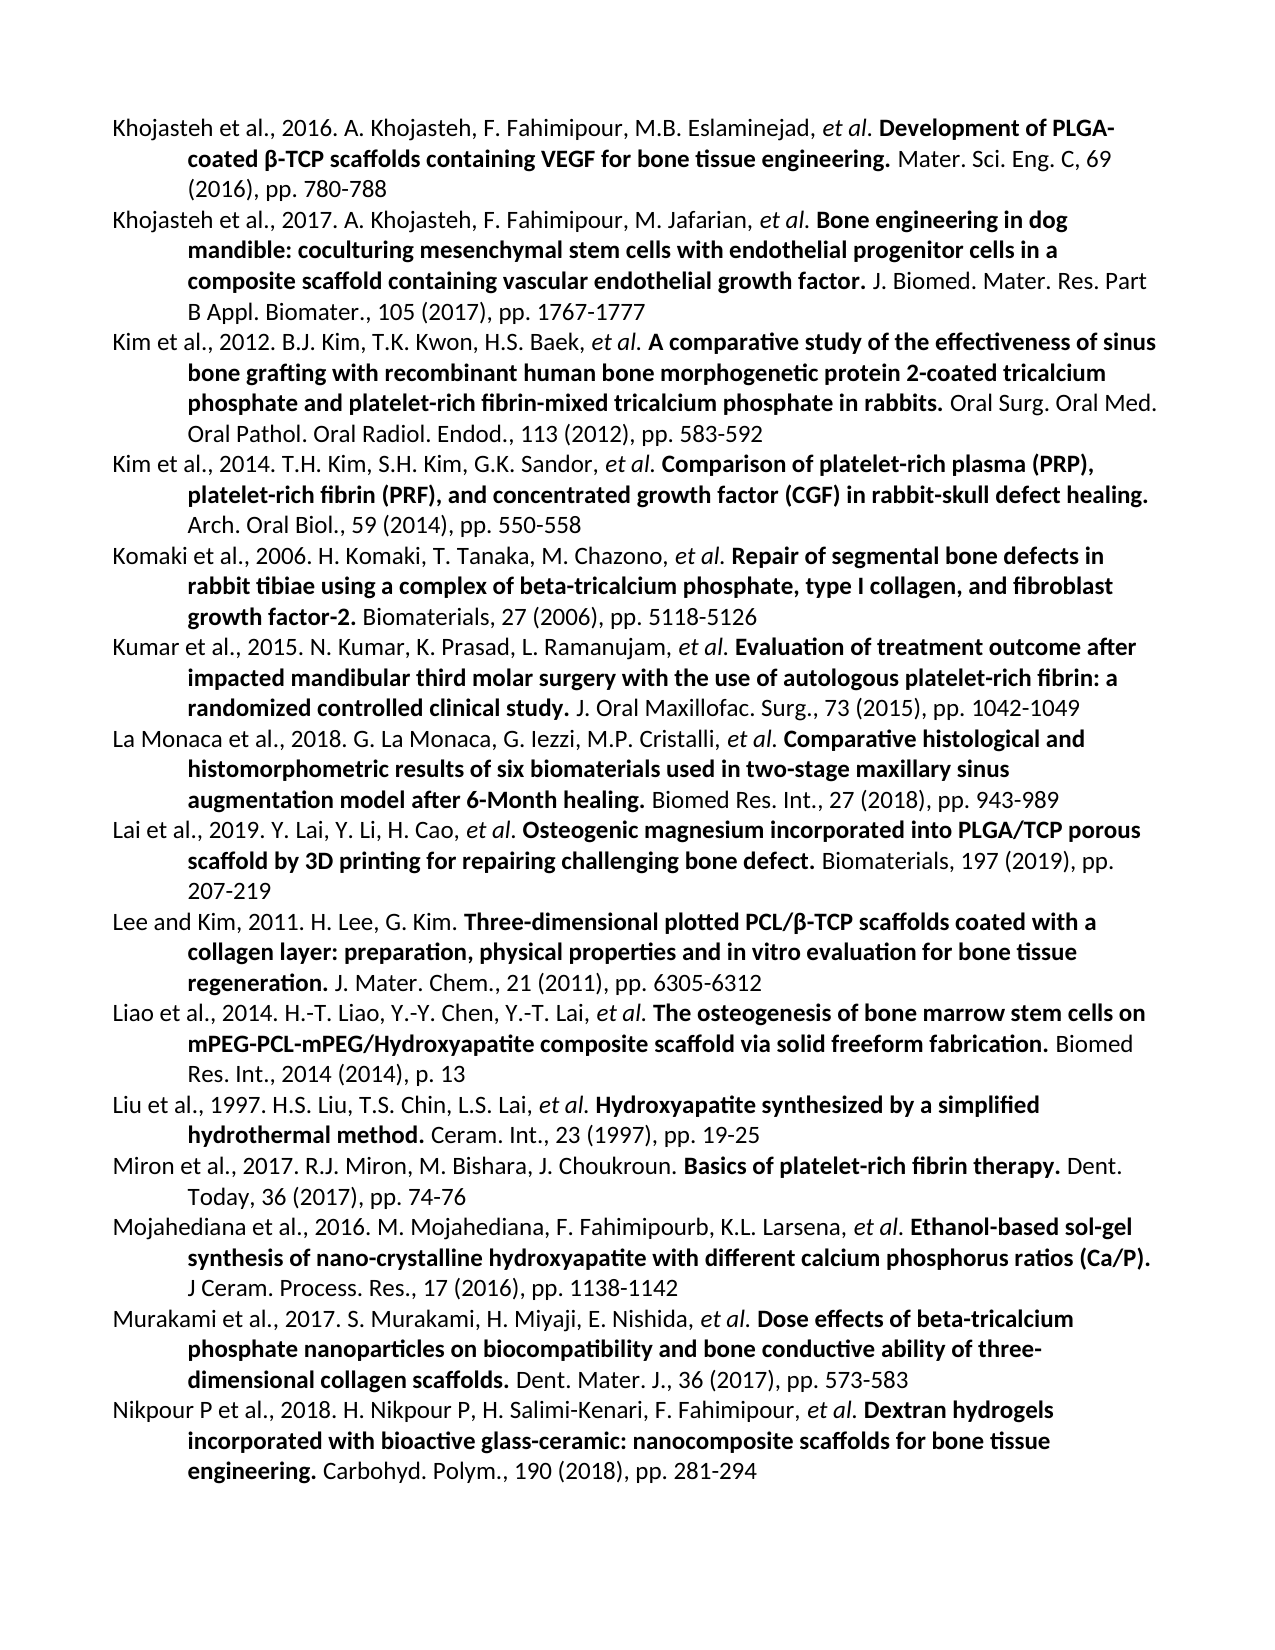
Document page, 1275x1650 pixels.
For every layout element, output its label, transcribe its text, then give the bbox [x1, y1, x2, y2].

text Murakami et al., 2017. S. Murakami, H. Miyaji, E. Nishida, et al. Dose effects of beta-tricalcium phosphate nanoparticles on biocompatibility and bone conductive ability of three-dimensional collagen scaffolds. Dent. Mater. J., 36 (2017), pp. 573-583 [112, 1303, 1162, 1394]
text Liao et al., 2014. H.-T. Liao, Y.-Y. Chen, Y.-T. Lai, et al. The osteogenesis of bone marrow stem cells on mPEG-PCL-mPEG/Hydroxyapatite composite scaffold via solid freeform fabrication. Biomed Res. Int., 2014 (2014), p. 13 [112, 998, 1162, 1089]
text La Monaca et al., 2018. G. La Monaca, G. Iezzi, M.P. Cristalli, et al. Comparative histological and histomorphometric results of six biomaterials used in two-stage maxillary sinus augmentation model after 6-Month healing. Biomed Res. Int., 27 (2018), pp. 943-989 [112, 723, 1162, 814]
text Lee and Kim, 2011. H. Lee, G. Kim. Three-dimensional plotted PCL/β-TCP scaffolds coated with a collagen layer: preparation, physical properties and in vitro evaluation for bone tissue regeneration. J. Mater. Chem., 21 (2011), pp. 6305-6312 [112, 906, 1162, 998]
text Khojasteh et al., 2016. A. Khojasteh, F. Fahimipour, M.B. Eslaminejad, et al. Development of PLGA-coated β-TCP scaffolds containing VEGF for bone tissue engineering. Mater. Sci. Eng. C, 69 (2016), pp. 780-788 [112, 112, 1162, 204]
text Nikpour P et al., 2018. H. Nikpour P, H. Salimi-Kenari, F. Fahimipour, et al. Dextran hydrogels incorporated with bioactive glass-ceramic: nanocomposite scaffolds for bone tissue engineering. Carbohyd. Polym., 190 (2018), pp. 281-294 [112, 1394, 1162, 1486]
text Khojasteh et al., 2017. A. Khojasteh, F. Fahimipour, M. Jafarian, et al. Bone engineering in dog mandible: coculturing mesenchymal stem cells with endothelial progenitor cells in a composite scaffold containing vascular endothelial growth factor. J. Biomed. Mater. Res. Part B Appl. Biomater., 105 (2017), pp. 1767-1777 [112, 204, 1162, 326]
text Kim et al., 2012. B.J. Kim, T.K. Kwon, H.S. Baek, et al. A comparative study of the effectiveness of sinus bone grafting with recombinant human bone morphogenetic protein 2-coated tricalcium phosphate and platelet-rich fibrin-mixed tricalcium phosphate in rabbits. Oral Surg. Oral Med. Oral Pathol. Oral Radiol. Endod., 113 (2012), pp. 583-592 [112, 326, 1162, 448]
text Mojahediana et al., 2016. M. Mojahediana, F. Fahimipourb, K.L. Larsena, et al. Ethanol-based sol-gel synthesis of nano-crystalline hydroxyapatite with different calcium phosphorus ratios (Ca/P). J Ceram. Process. Res., 17 (2016), pp. 1138-1142 [112, 1211, 1162, 1303]
text Komaki et al., 2006. H. Komaki, T. Tanaka, M. Chazono, et al. Repair of segmental bone defects in rabbit tibiae using a complex of beta-tricalcium phosphate, type I collagen, and fibroblast growth factor-2. Biomaterials, 27 (2006), pp. 5118-5126 [112, 540, 1162, 631]
text Liu et al., 1997. H.S. Liu, T.S. Chin, L.S. Lai, et al. Hydroxyapatite synthesized by a simplified hydrothermal method. Ceram. Int., 23 (1997), pp. 19-25 [112, 1089, 1162, 1150]
text Kumar et al., 2015. N. Kumar, K. Prasad, L. Ramanujam, et al. Evaluation of treatment outcome after impacted mandibular third molar surgery with the use of autologous platelet-rich fibrin: a randomized controlled clinical study. J. Oral Maxillofac. Surg., 73 (2015), pp. 1042-1049 [112, 631, 1162, 723]
text Miron et al., 2017. R.J. Miron, M. Bishara, J. Choukroun. Basics of platelet-rich fibrin therapy. Dent. Today, 36 (2017), pp. 74-76 [112, 1150, 1162, 1211]
text Lai et al., 2019. Y. Lai, Y. Li, H. Cao, et al. Osteogenic magnesium incorporated into PLGA/TCP porous scaffold by 3D printing for repairing challenging bone defect. Biomaterials, 197 (2019), pp. 207-219 [112, 814, 1162, 906]
text Kim et al., 2014. T.H. Kim, S.H. Kim, G.K. Sandor, et al. Comparison of platelet-rich plasma (PRP), platelet-rich fibrin (PRF), and concentrated growth factor (CGF) in rabbit-skull defect healing. Arch. Oral Biol., 59 (2014), pp. 550-558 [112, 448, 1162, 540]
